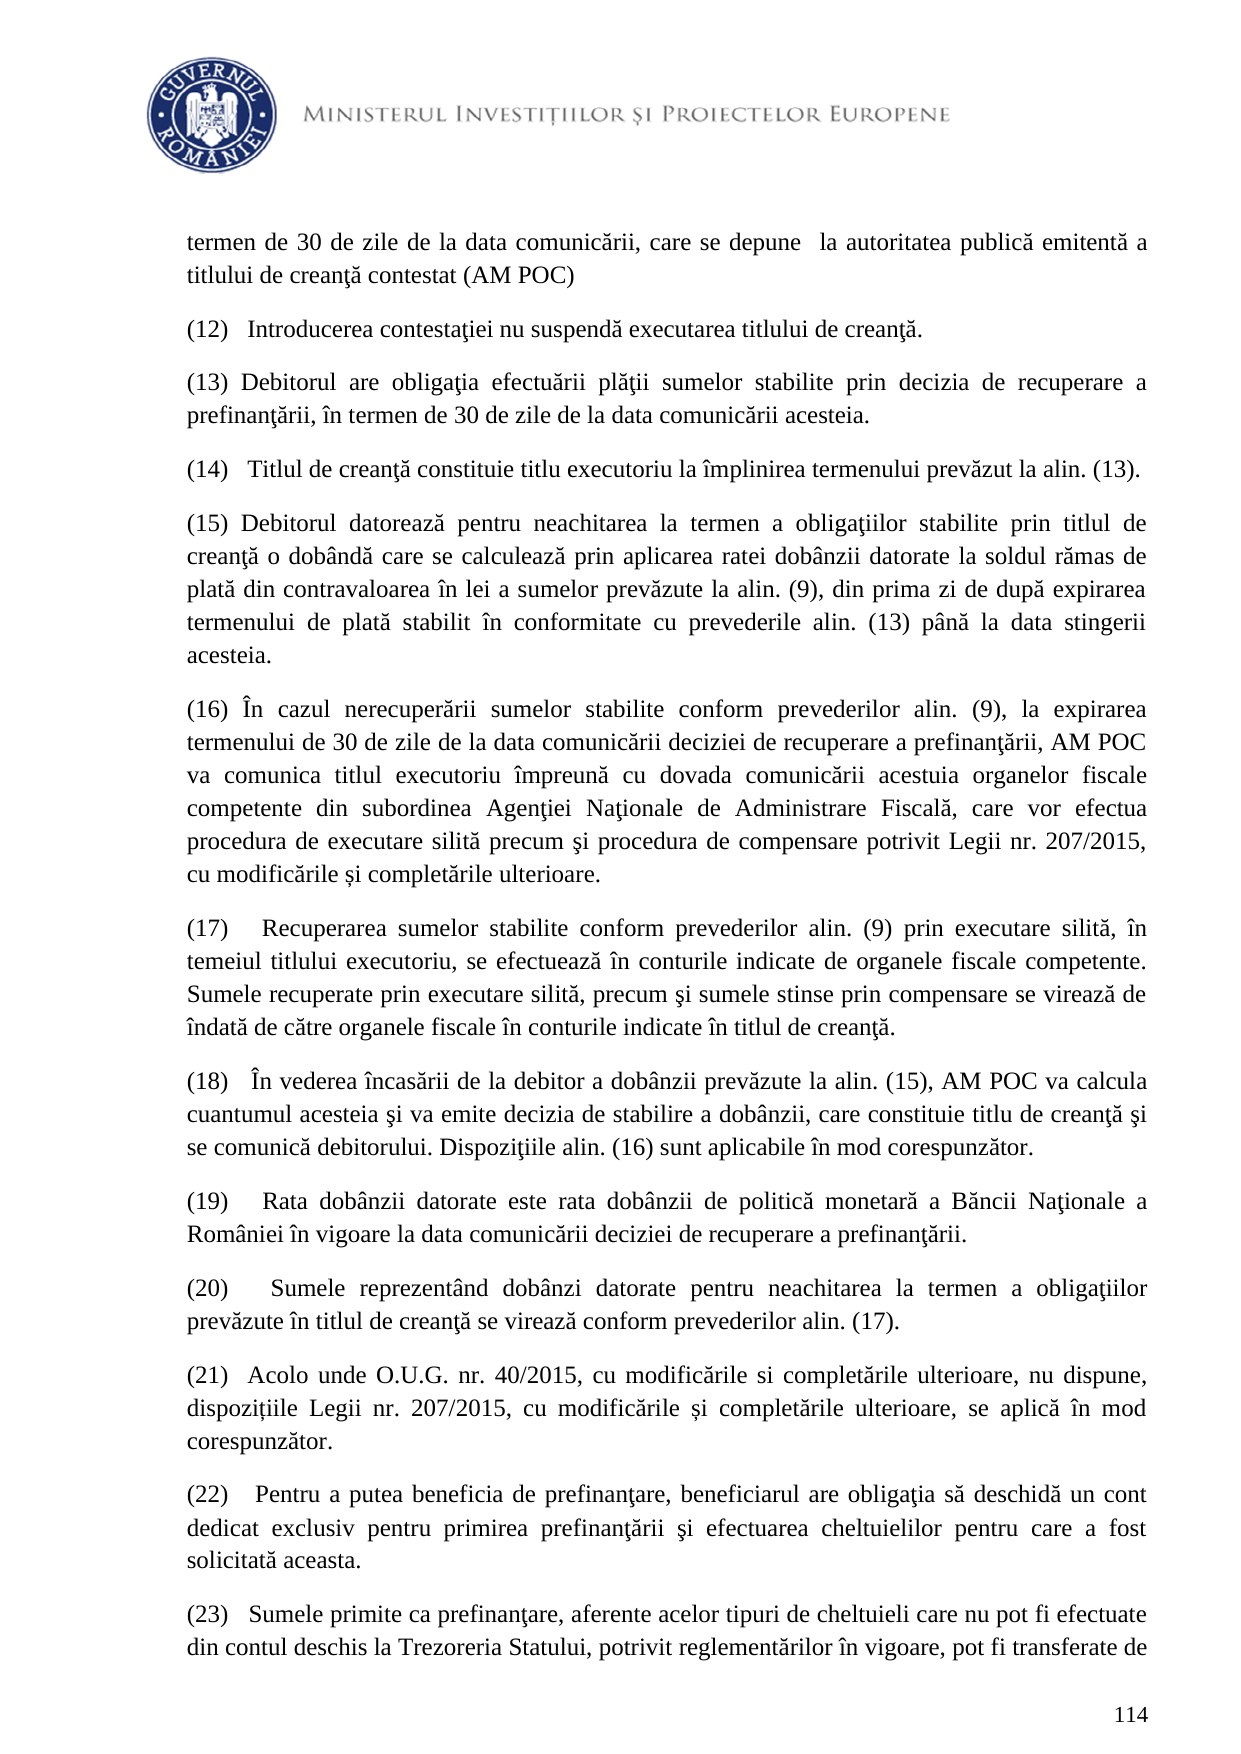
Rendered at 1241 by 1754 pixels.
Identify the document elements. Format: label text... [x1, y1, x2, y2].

text (18) În vederea încasării de la debitor a dobânzii prevăzute la alin. (15), AM POC va calcula cuantumul acesteia şi va emite decizia de stabilire a dobânzii, care constituie titlu de creanţă şi se comunică debitorului. Dispoziţiile alin. (16) sunt aplicabile în mod corespunzător. [187, 1066, 1148, 1161]
text (17) Recuperarea sumelor stabilite conform prevederilor alin. (9) prin executare silită, în temeiul titlului executoriu, se efectuează în conturile indicate de organele fiscale competente. Sumele recuperate prin executare silită, precum şi sumele stinse prin compensare se virează de îndată de către organele fiscale în conturile indicate în titlul de creanţă. [187, 913, 1148, 1041]
text (20) Sumele reprezentând dobânzi datorate pentru neachitarea la termen a obligaţiilor prevăzute în titlul de creanţă se virează conform prevederilor alin. (17). [187, 1273, 1148, 1334]
text (15) Debitorul datorează pentru neachitarea la termen a obligaţiilor stabilite prin titlul de creanţă o dobândă care se calculează prin aplicarea ratei dobânzii datorate la soldul rămas de plată din contravaloarea în lei a sumelor prevăzute la alin. (9), din prima zi de după expirarea termenului de plată stabilit în conformitate cu prevederile alin. (13) până la data stingerii acesteia. [187, 508, 1148, 669]
text (14) Titlul de creanţă constituie titlu executoriu la împlinirea termenului prevăzut la alin. (13). [187, 454, 1148, 483]
text (19) Rata dobânzii datorate este rata dobânzii de politică monetară a Băncii Naţionale a României în vigoare la data comunicării deciziei de recuperare a prefinanţării. [187, 1186, 1148, 1248]
text (22) Pentru a putea beneficia de prefinanţare, beneficiarul are obligaţia să deschidă un cont dedicat exclusiv pentru primirea prefinanţării şi efectuarea cheltuielilor pentru care a fost solicitată aceasta. [187, 1479, 1148, 1574]
text (13) Debitorul are obligaţia efectuării plăţii sumelor stabilite prin decizia de recuperare a prefinanţării, în termen de 30 de zile de la data comunicării acesteia. [187, 367, 1148, 429]
text (21) Acolo unde O.U.G. nr. 40/2015, cu modificările si completările ulterioare, nu dispune, dispozițiile Legii nr. 207/2015, cu modificările și completările ulterioare, se aplică în mod corespunzător. [187, 1360, 1148, 1454]
text (16) În cazul nerecuperării sumelor stabilite conform prevederilor alin. (9), la expirarea termenului de 30 de zile de la data comunicării deciziei de recuperare a prefinanţării, AM POC va comunica titlul executoriu împreună cu dovada comunicării acestuia organelor fiscale competente din subordinea Agenţiei Naţionale de Administrare Fiscală, care vor efectua procedura de executare silită precum şi procedura de compensare potrivit Legii nr. 207/2015, cu modificările și completările ulterioare. [187, 694, 1148, 888]
picture [142, 52, 1088, 174]
text (12) Introducerea contestaţiei nu suspendă executarea titlului de creanţă. [187, 314, 1148, 342]
